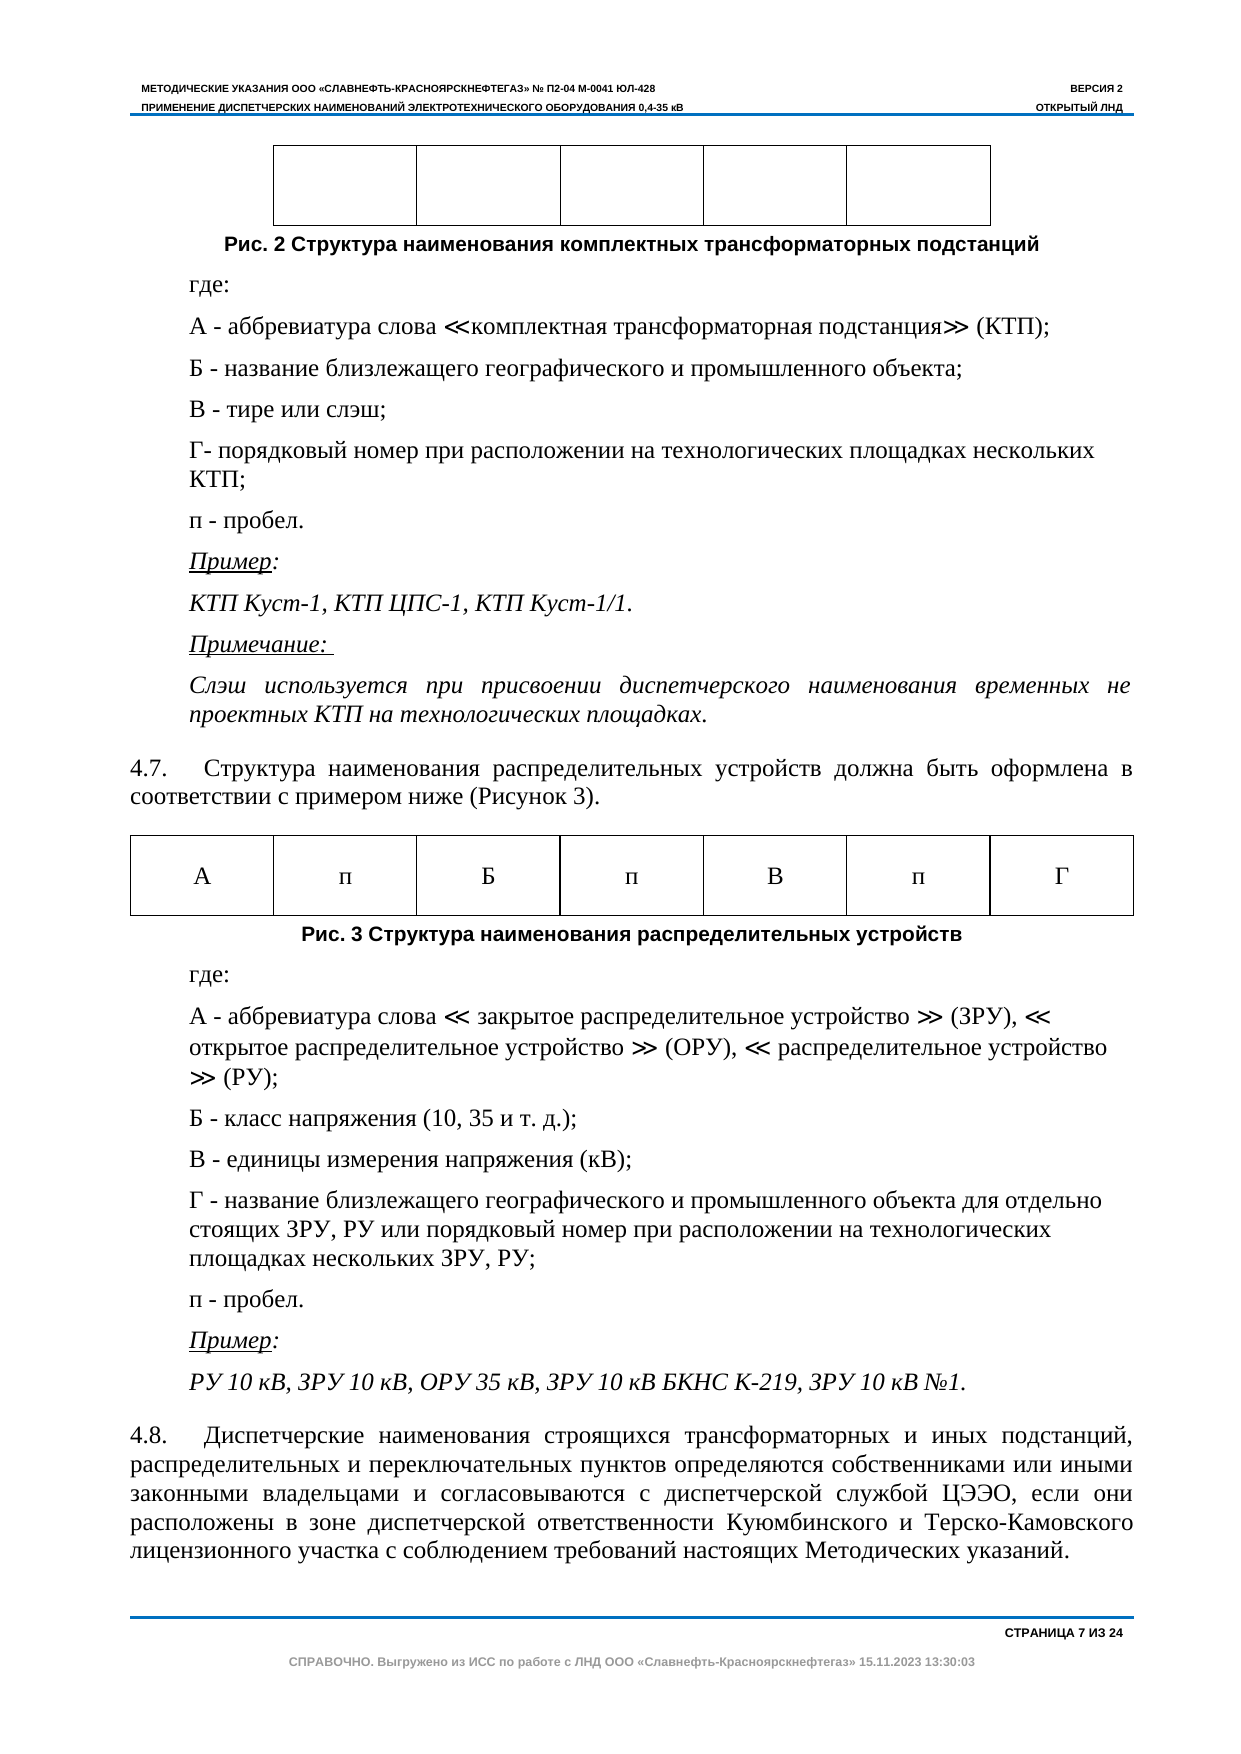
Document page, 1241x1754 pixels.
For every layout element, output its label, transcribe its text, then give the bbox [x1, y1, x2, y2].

text Рис. 3 Структура наименования распределительных устройств [130, 922, 1134, 946]
list Пример: [189, 546, 1134, 575]
table_header В [704, 146, 846, 225]
table_header п [274, 836, 416, 915]
text А - аббревиатура слова ≪комплектная трансформаторная подстанция≫ (КТП); [189, 310, 1134, 340]
list 4.7. Структура наименования распределительных устройств должна быть оформлена в соответствии с примером ниже (Рисунок 3). [130, 753, 1134, 810]
list РУ 10 кВ, ЗРУ 10 кВ, ОРУ 35 кВ, ЗРУ 10 кВ БКНС К-219, ЗРУ 10 кВ №1. [189, 1367, 1134, 1396]
table_header Б [561, 146, 703, 225]
text В - единицы измерения напряжения (кВ); [189, 1144, 1134, 1173]
text Б - название близлежащего географического и промышленного объекта; [189, 353, 1134, 381]
text Рис. 2 Структура наименования комплектных трансформаторных подстанций [130, 232, 1134, 256]
table_header Г [991, 836, 1133, 915]
text п - пробел. [189, 505, 1134, 534]
table_header Г [847, 146, 990, 225]
text Примечание: [189, 629, 1134, 658]
table_header Б [417, 836, 559, 915]
table_header В [704, 836, 846, 915]
table_header А [131, 836, 273, 915]
table_header п [417, 146, 560, 225]
list Пример: [189, 1326, 1134, 1354]
table_header п [847, 836, 989, 915]
text В - тире или слэш; [189, 394, 1134, 423]
text Г- порядковый номер при расположении на технологических площадках нескольких КТП; [189, 435, 1134, 493]
text А - аббревиатура слова ≪ закрытое распределительное устройство ≫ (ЗРУ), ≪ открытое распределительное устройство ≫ (ОРУ), ≪ распределительное устройство ≫ (РУ); [189, 1000, 1134, 1091]
text Г - название близлежащего географического и промышленного объекта для отдельно стоящих ЗРУ, РУ или порядковый номер при расположении на технологических площадках нескольких ЗРУ, РУ; [189, 1186, 1134, 1272]
text где: [189, 959, 1134, 987]
text Б - класс напряжения (10, 35 и т. д.); [189, 1103, 1134, 1132]
list КТП Куст-1, КТП ЦПС-1, КТП Куст-1/1. [189, 588, 1134, 616]
table_header п [561, 836, 703, 915]
text Слэш используется при присвоении диспетчерского наименования временных не проектных КТП на технологических площадках. [189, 670, 1134, 728]
text где: [189, 269, 1134, 297]
list 4.8. Диспетчерские наименования строящихся трансформаторных и иных подстанций, распределительных и переключательных пунктов определяются собственниками или иными законными владельцами и согласовываются с диспетчерской службой ЦЭЭО, если они расположены в зоне диспетчерской ответственности Куюмбинского и Терско-Камовского лицензионного участка с соблюдением требований настоящих Методических указаний. [130, 1421, 1134, 1564]
text п - пробел. [189, 1284, 1134, 1313]
table_header А [274, 146, 416, 225]
